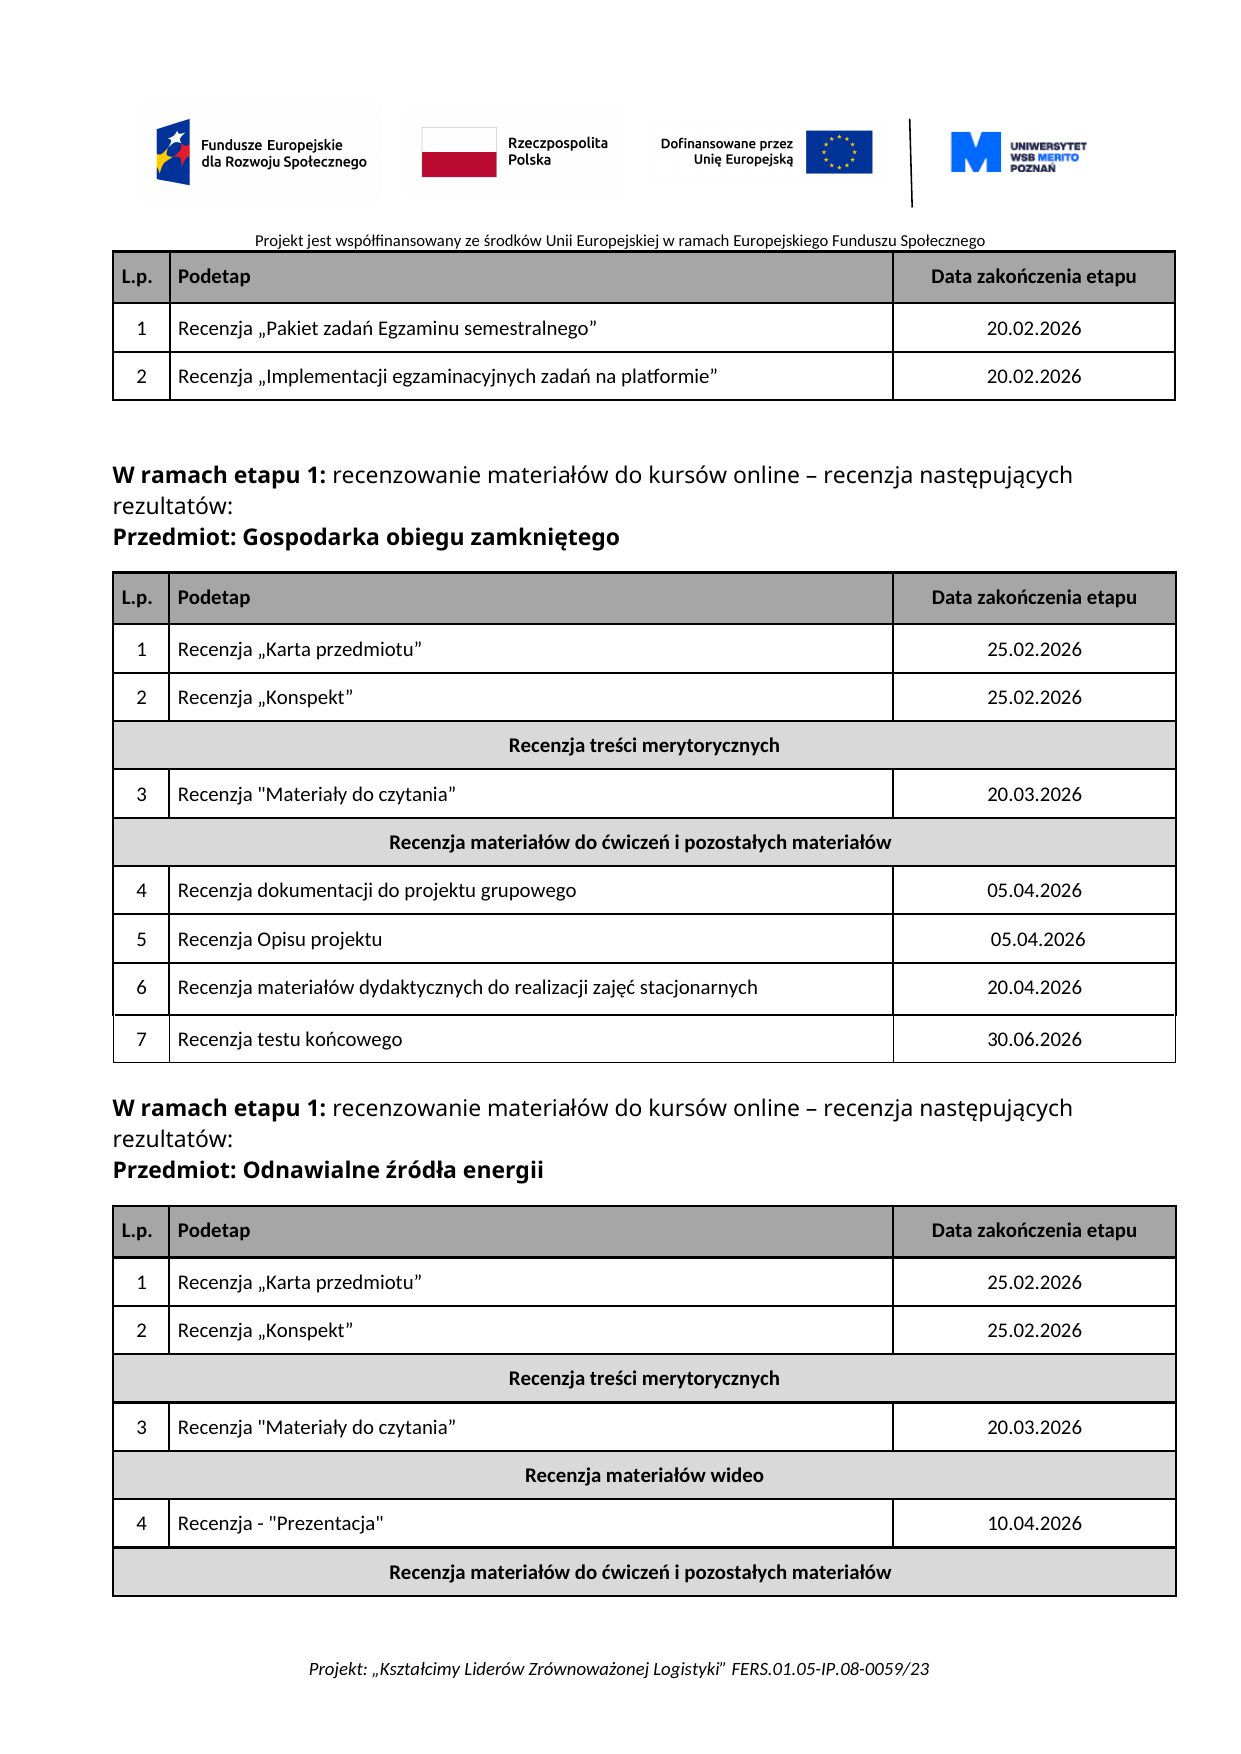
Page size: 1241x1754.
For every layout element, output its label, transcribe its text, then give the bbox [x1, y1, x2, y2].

table_cell 2 [114, 674, 168, 720]
table_header Data zakończenia etapu [894, 1207, 1175, 1256]
table_cell Recenzja „Implementacji egzaminacyjnych zadań na platformie” [171, 353, 892, 399]
table_cell 3 [114, 770, 168, 817]
table_cell Recenzja testu końcowego [170, 1016, 893, 1062]
table_cell Recenzja Opisu projektu [170, 915, 892, 962]
table_cell Recenzja "Materiały do czytania” [170, 770, 892, 817]
table_cell 25.02.2026 [894, 625, 1175, 672]
table_cell 25.02.2026 [894, 1307, 1175, 1353]
table_cell 30.06.2026 [894, 1014, 1175, 1062]
table_cell 1 [114, 1259, 168, 1305]
table_cell 20.04.2026 [894, 964, 1175, 1013]
table_cell 6 [114, 964, 168, 1013]
table_cell 25.02.2026 [894, 674, 1175, 720]
table_cell 20.03.2026 [894, 770, 1175, 817]
table_cell 1 [114, 625, 168, 672]
table_cell Recenzja „Konspekt” [170, 674, 892, 720]
table_cell 5 [114, 915, 168, 962]
table_cell Recenzja „Karta przedmiotu” [170, 625, 892, 672]
table_cell Recenzja „Pakiet zadań Egzaminu semestralnego” [171, 304, 892, 351]
table_cell Recenzja „Karta przedmiotu” [170, 1259, 892, 1305]
table_cell 2 [114, 1307, 168, 1353]
table_header Podetap [170, 1207, 892, 1256]
table_cell 05.04.2026 [894, 915, 1175, 962]
table_cell 3 [114, 1404, 168, 1450]
table_cell 7 [114, 1015, 169, 1062]
picture [140, 102, 383, 202]
table_cell Recenzja „Konspekt” [170, 1307, 892, 1353]
table_header L.p. [114, 574, 168, 623]
table_cell 20.03.2026 [894, 1404, 1175, 1450]
table_cell 2 [114, 353, 169, 399]
text Przedmiot: Gospodarka obiegu zamkniętego [112, 521, 1128, 552]
table_header Podetap [170, 574, 892, 623]
table_cell Recenzja materiałów dydaktycznych do realizacji zajęć stacjonarnych [170, 964, 892, 1013]
table_cell 20.02.2026 [894, 304, 1174, 351]
table_cell Recenzja materiałów do ćwiczeń i pozostałych materiałów [114, 1549, 1175, 1595]
table_cell Recenzja dokumentacji do projektu grupowego [170, 867, 892, 913]
table_header L.p. [114, 1207, 168, 1256]
table_cell Recenzja treści merytorycznych [114, 1355, 1175, 1401]
table_header Data zakończenia etapu [894, 253, 1174, 302]
table_cell Recenzja treści merytorycznych [114, 722, 1175, 768]
table_cell 4 [114, 1500, 168, 1546]
picture [941, 73, 1098, 231]
picture [646, 113, 890, 191]
text W ramach etapu 1: recenzowanie materiałów do kursów online – recenzja następujących rezultatów: [112, 458, 1128, 521]
table_cell 05.04.2026 [894, 867, 1175, 913]
table_cell Recenzja materiałów wideo [114, 1452, 1175, 1498]
table_cell 4 [114, 867, 168, 913]
table_header Data zakończenia etapu [894, 574, 1175, 623]
table_cell 10.04.2026 [894, 1500, 1175, 1546]
table_cell Recenzja - "Prezentacja" [170, 1500, 892, 1546]
table_cell 25.02.2026 [894, 1259, 1175, 1305]
table_cell 20.02.2026 [894, 353, 1174, 399]
table_header L.p. [114, 253, 169, 302]
text W ramach etapu 1: recenzowanie materiałów do kursów online – recenzja następujących rezultatów: [112, 1092, 1128, 1154]
text Przedmiot: Odnawialne źródła energii [112, 1154, 1128, 1185]
table_cell Recenzja "Materiały do czytania” [170, 1404, 892, 1450]
table_cell 1 [114, 304, 169, 351]
table_header Podetap [171, 253, 892, 302]
table_cell Recenzja materiałów do ćwiczeń i pozostałych materiałów [114, 819, 1175, 865]
picture [405, 110, 624, 194]
